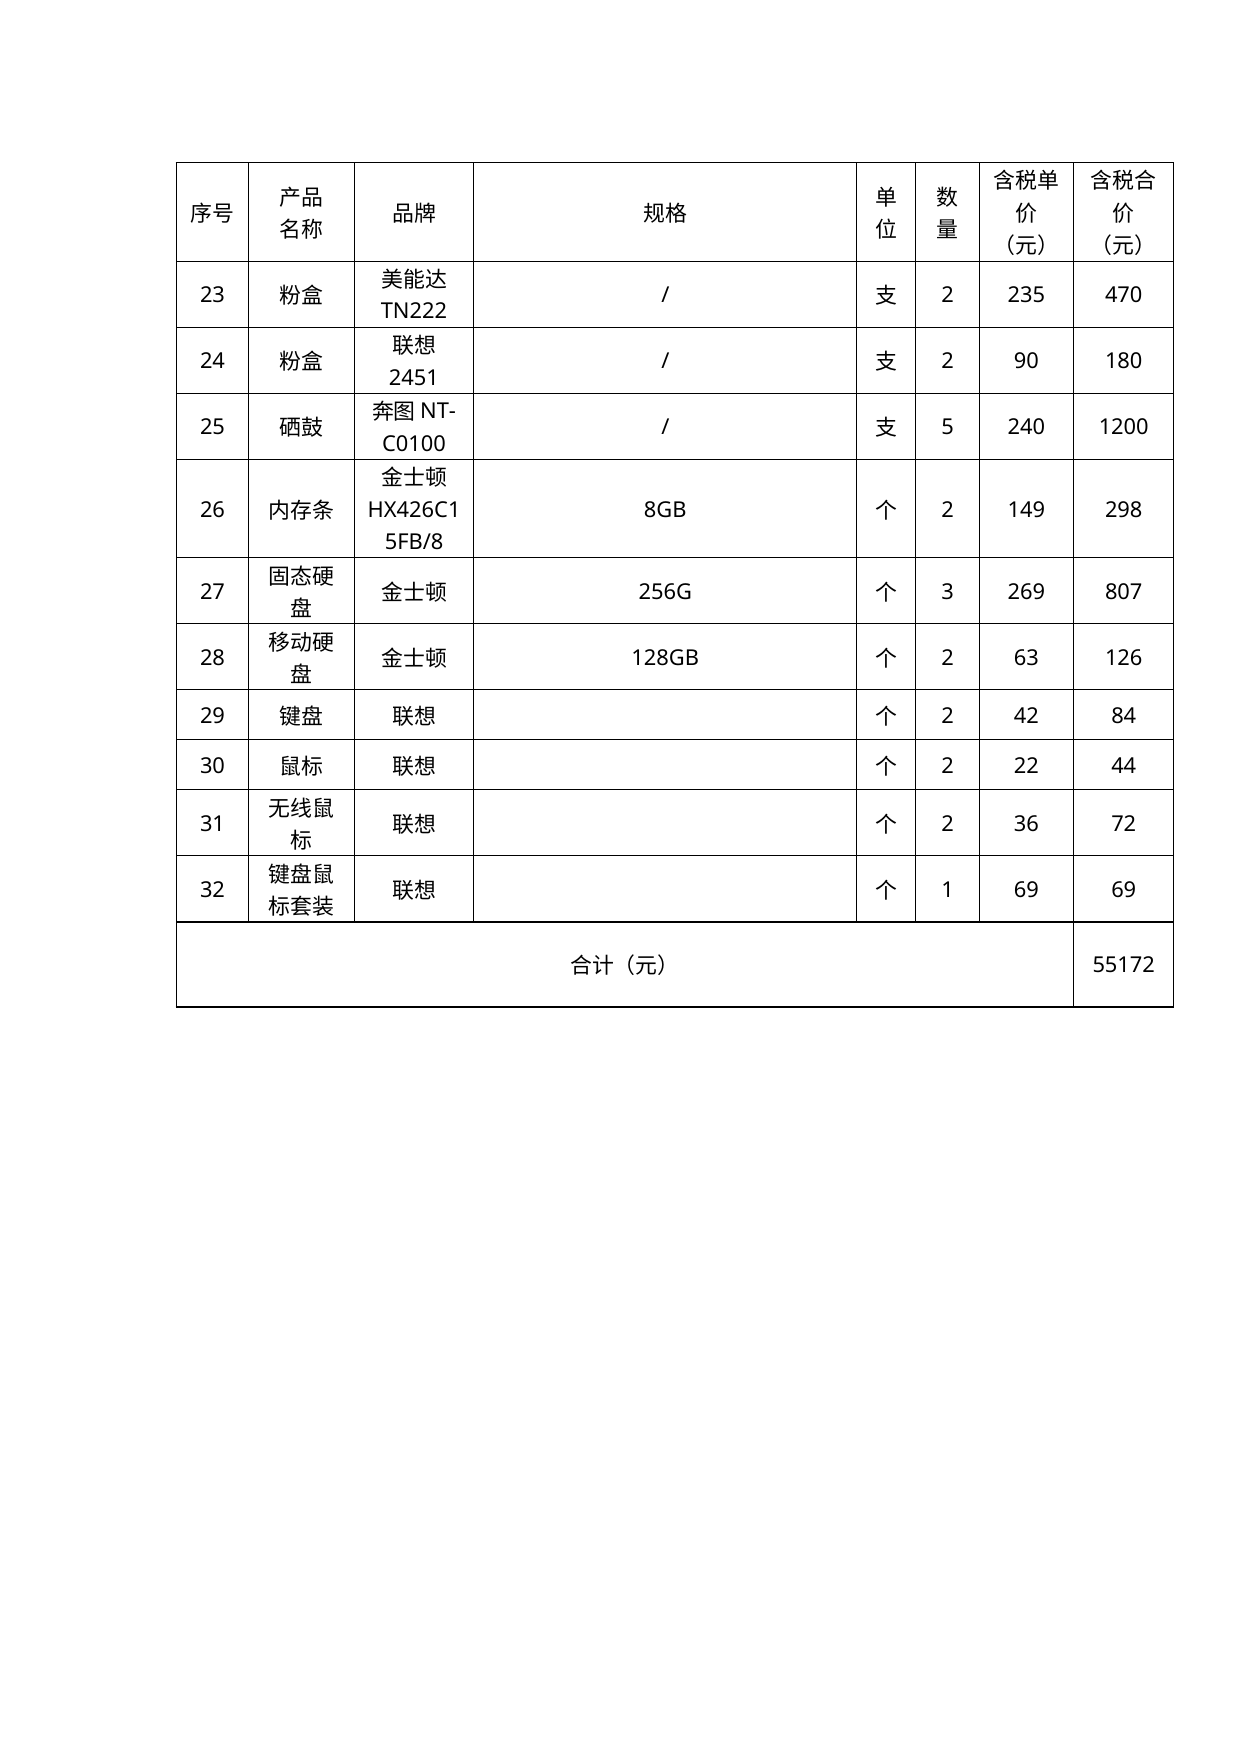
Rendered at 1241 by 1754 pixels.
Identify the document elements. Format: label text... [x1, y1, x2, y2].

table_cell 键盘 [249, 690, 354, 739]
table_cell 个 [857, 624, 915, 689]
table_header 规格 [474, 163, 856, 261]
table_cell 126 [1074, 624, 1173, 689]
table_cell 键盘鼠标套装 [249, 856, 354, 921]
table_cell [474, 790, 856, 855]
table_cell 个 [857, 790, 915, 855]
table_cell 2 [916, 460, 979, 557]
table_cell 69 [1074, 856, 1173, 921]
table_cell 1 [916, 856, 979, 921]
table_cell 180 [1074, 328, 1173, 393]
table_cell 2 [916, 262, 979, 327]
table_cell 金士顿 [355, 624, 473, 689]
table_cell 无线鼠标 [249, 790, 354, 855]
table_header 含税合价（元） [1074, 163, 1173, 261]
table_cell 23 [177, 262, 248, 327]
table_cell 149 [980, 460, 1073, 557]
table_cell 298 [1074, 460, 1173, 557]
table_cell 支 [857, 262, 915, 327]
table_cell 联想 [355, 740, 473, 789]
table_header 单位 [857, 163, 915, 261]
table_cell 25 [177, 394, 248, 459]
table_cell 个 [857, 856, 915, 921]
table_cell 32 [177, 856, 248, 921]
table_cell 支 [857, 394, 915, 459]
table_cell 合计（元） [177, 923, 1073, 1006]
table_cell [474, 690, 856, 739]
table_cell 粉盒 [249, 262, 354, 327]
table_cell 2 [916, 690, 979, 739]
table_cell 个 [857, 690, 915, 739]
table_cell 2 [916, 790, 979, 855]
table_cell 69 [980, 856, 1073, 921]
table_cell 3 [916, 558, 979, 623]
table_cell 5 [916, 394, 979, 459]
table_cell [474, 856, 856, 921]
table_cell 美能达TN222 [355, 262, 473, 327]
table_cell 72 [1074, 790, 1173, 855]
table_cell 36 [980, 790, 1073, 855]
table_cell 联想 [355, 790, 473, 855]
table_header 品牌 [355, 163, 473, 261]
table_cell 44 [1074, 740, 1173, 789]
table_cell 固态硬盘 [249, 558, 354, 623]
table_cell 个 [857, 740, 915, 789]
table_cell 31 [177, 790, 248, 855]
table_cell 24 [177, 328, 248, 393]
table_header 产品 名称 [249, 163, 354, 261]
table_cell 联想2451 [355, 328, 473, 393]
table_cell 84 [1074, 690, 1173, 739]
table_cell 联想 [355, 856, 473, 921]
table_cell 2 [916, 624, 979, 689]
table_cell 256G [474, 558, 856, 623]
table_cell / [474, 262, 856, 327]
table_header 数量 [916, 163, 979, 261]
table_header 含税单价（元） [980, 163, 1073, 261]
table_cell 807 [1074, 558, 1173, 623]
table_cell 8GB [474, 460, 856, 557]
table_cell 470 [1074, 262, 1173, 327]
table_cell 移动硬盘 [249, 624, 354, 689]
table_cell 22 [980, 740, 1073, 789]
table_cell [474, 740, 856, 789]
table_cell 个 [857, 558, 915, 623]
table_cell 128GB [474, 624, 856, 689]
table_cell 内存条 [249, 460, 354, 557]
table_cell 支 [857, 328, 915, 393]
table_cell 26 [177, 460, 248, 557]
table_cell / [474, 328, 856, 393]
table_cell 27 [177, 558, 248, 623]
table_cell 粉盒 [249, 328, 354, 393]
table_cell / [474, 394, 856, 459]
table_cell 235 [980, 262, 1073, 327]
table_cell 个 [857, 460, 915, 557]
table_cell 240 [980, 394, 1073, 459]
table_cell 42 [980, 690, 1073, 739]
table_cell 30 [177, 740, 248, 789]
table_cell 63 [980, 624, 1073, 689]
table_cell 29 [177, 690, 248, 739]
table_cell 金士顿 [355, 558, 473, 623]
table_cell 联想 [355, 690, 473, 739]
table_cell 269 [980, 558, 1073, 623]
table_cell 金士顿HX426C15FB/8 [355, 460, 473, 557]
table_cell 鼠标 [249, 740, 354, 789]
table_cell 1200 [1074, 394, 1173, 459]
table_cell 奔图NT-C0100 [355, 394, 473, 459]
table_cell 2 [916, 740, 979, 789]
table_cell 2 [916, 328, 979, 393]
table_cell 90 [980, 328, 1073, 393]
table_header 序号 [177, 163, 248, 261]
table_cell 55172 [1074, 923, 1173, 1006]
table_cell 28 [177, 624, 248, 689]
table_cell 硒鼓 [249, 394, 354, 459]
